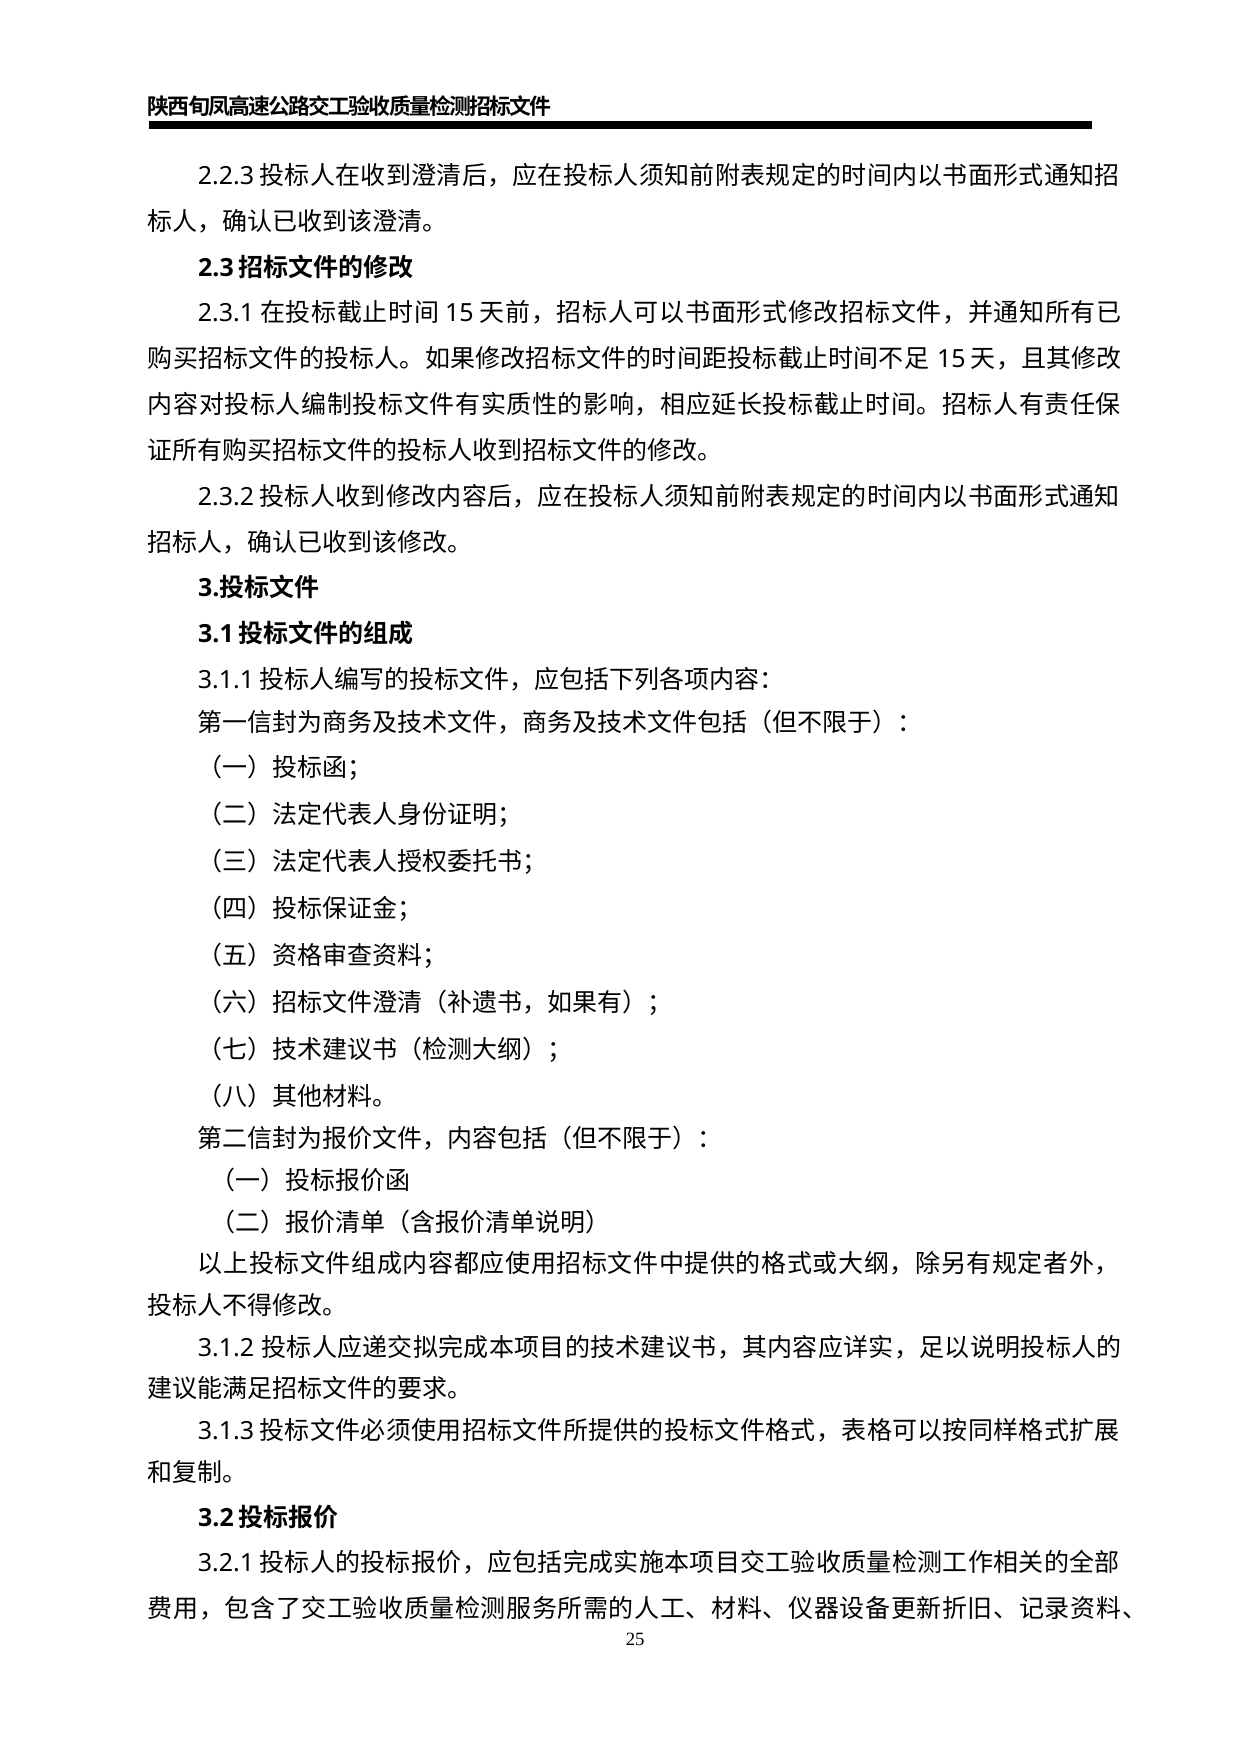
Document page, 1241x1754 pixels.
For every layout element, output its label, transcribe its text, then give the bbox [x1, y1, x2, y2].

text （四）投标保证金； [148, 880, 1122, 927]
text （六）招标文件澄清（补遗书，如果有）； [148, 974, 1122, 1021]
text 2.3.2投标人收到修改内容后，应在投标人须知前附表规定的时间内以书面形式通知招标人，确认已收到该修改。 [148, 468, 1122, 560]
text 3.1投标文件的组成 [148, 606, 1122, 652]
text 2.3招标文件的修改 [148, 239, 1122, 285]
text （一）投标报价函 [148, 1156, 1122, 1198]
text （五）资格审查资料； [148, 927, 1122, 974]
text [148, 1535, 1122, 1627]
text （八）其他材料。 [148, 1067, 1122, 1114]
text （七）技术建议书（检测大纲）； [148, 1021, 1122, 1067]
text 3.2投标报价 [148, 1489, 1122, 1535]
text （二）报价清单（含报价清单说明） [148, 1198, 1122, 1239]
text 3.投标文件 [148, 560, 1122, 606]
text 3.1.1投标人编写的投标文件，应包括下列各项内容： [148, 652, 1122, 698]
text （一）投标函； [148, 739, 1122, 786]
text 3.1.2 投标人应递交拟完成本项目的技术建议书，其内容应详实，足以说明投标人的建议能满足招标文件的要求。 [148, 1323, 1122, 1406]
text 第一信封为商务及技术文件，商务及技术文件包括（但不限于）： [148, 698, 1122, 739]
text 以上投标文件组成内容都应使用招标文件中提供的格式或大纲，除另有规定者外，投标人不得修改。 [148, 1239, 1122, 1323]
text 2.2.3投标人在收到澄清后，应在投标人须知前附表规定的时间内以书面形式通知招标人，确认已收到该澄清。 [148, 148, 1122, 239]
text 2.3.1在投标截止时间15天前，招标人可以书面形式修改招标文件，并通知所有已购买招标文件的投标人。如果修改招标文件的时间距投标截止时间不足15天，且其修改内容对投标人编制投标文件有实质性的影响，相应延长投标截止时间。招标人有责任保证所有购买招标文件的投标人收到招标文件的修改。 [148, 285, 1122, 468]
text （二）法定代表人身份证明； [148, 786, 1122, 833]
text （三）法定代表人授权委托书； [148, 833, 1122, 880]
text 第二信封为报价文件，内容包括（但不限于）： [148, 1114, 1122, 1156]
text 3.1.3投标文件必须使用招标文件所提供的投标文件格式，表格可以按同样格式扩展和复制。 [148, 1406, 1122, 1489]
